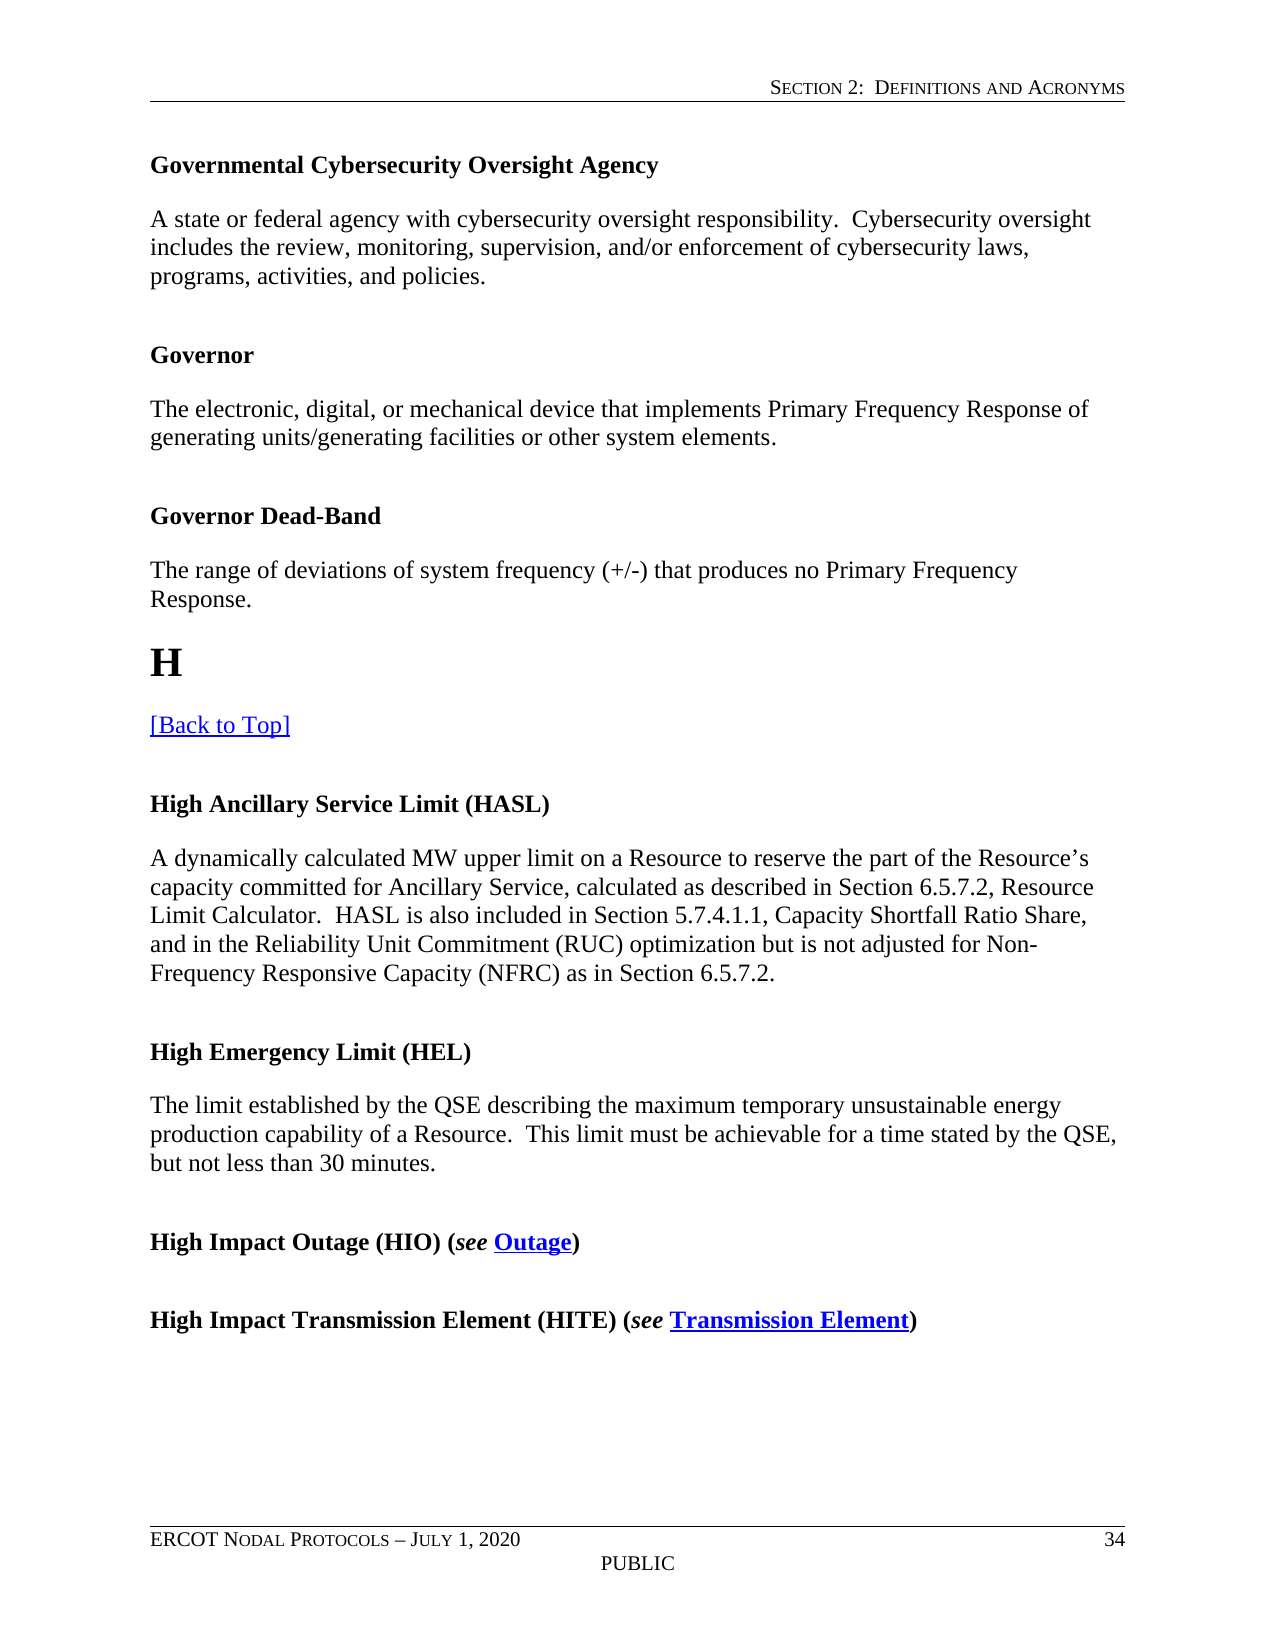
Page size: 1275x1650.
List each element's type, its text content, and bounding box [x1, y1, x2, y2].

text A dynamically calculated MW upper limit on a Resource to reserve the part of the Resource’s capacity committed for Ancillary Service, calculated as described in Section 6.5.7.2, Resource Limit Calculator. HASL is also included in Section 5.7.4.1.1, Capacity Shortfall Ratio Share, and in the Reliability Unit Commitment (RUC) optimization but is not adjusted for Non-Frequency Responsive Capacity (NFRC) as in Section 6.5.7.2. [150, 843, 1125, 987]
text The electronic, digital, or mechanical device that implements Primary Frequency Response of generating units/generating facilities or other system elements. [150, 394, 1125, 451]
text Governmental Cybersecurity Oversight Agency [150, 150, 1125, 179]
text H [150, 637, 1125, 685]
text The range of deviations of system frequency (+/-) that produces no Primary Frequency Response. [150, 555, 1125, 612]
text High Emergency Limit (HEL) [150, 1037, 1125, 1065]
text High Impact Outage (HIO) (see Outage) [150, 1227, 1125, 1255]
text Governor Dead-Band [150, 501, 1125, 530]
text The limit established by the QSE describing the maximum temporary unsustainable energy production capability of a Resource. This limit must be achievable for a time stated by the QSE, but not less than 30 minutes. [150, 1090, 1125, 1177]
list [Back to Top] [150, 710, 1125, 739]
text A state or federal agency with cybersecurity oversight responsibility. Cybersecurity oversight includes the review, monitoring, supervision, and/or enforcement of cybersecurity laws, programs, activities, and policies. [150, 204, 1125, 290]
text High Impact Transmission Element (HITE) (see Transmission Element) [150, 1305, 1125, 1334]
text Governor [150, 340, 1125, 369]
text High Ancillary Service Limit (HASL) [150, 789, 1125, 818]
